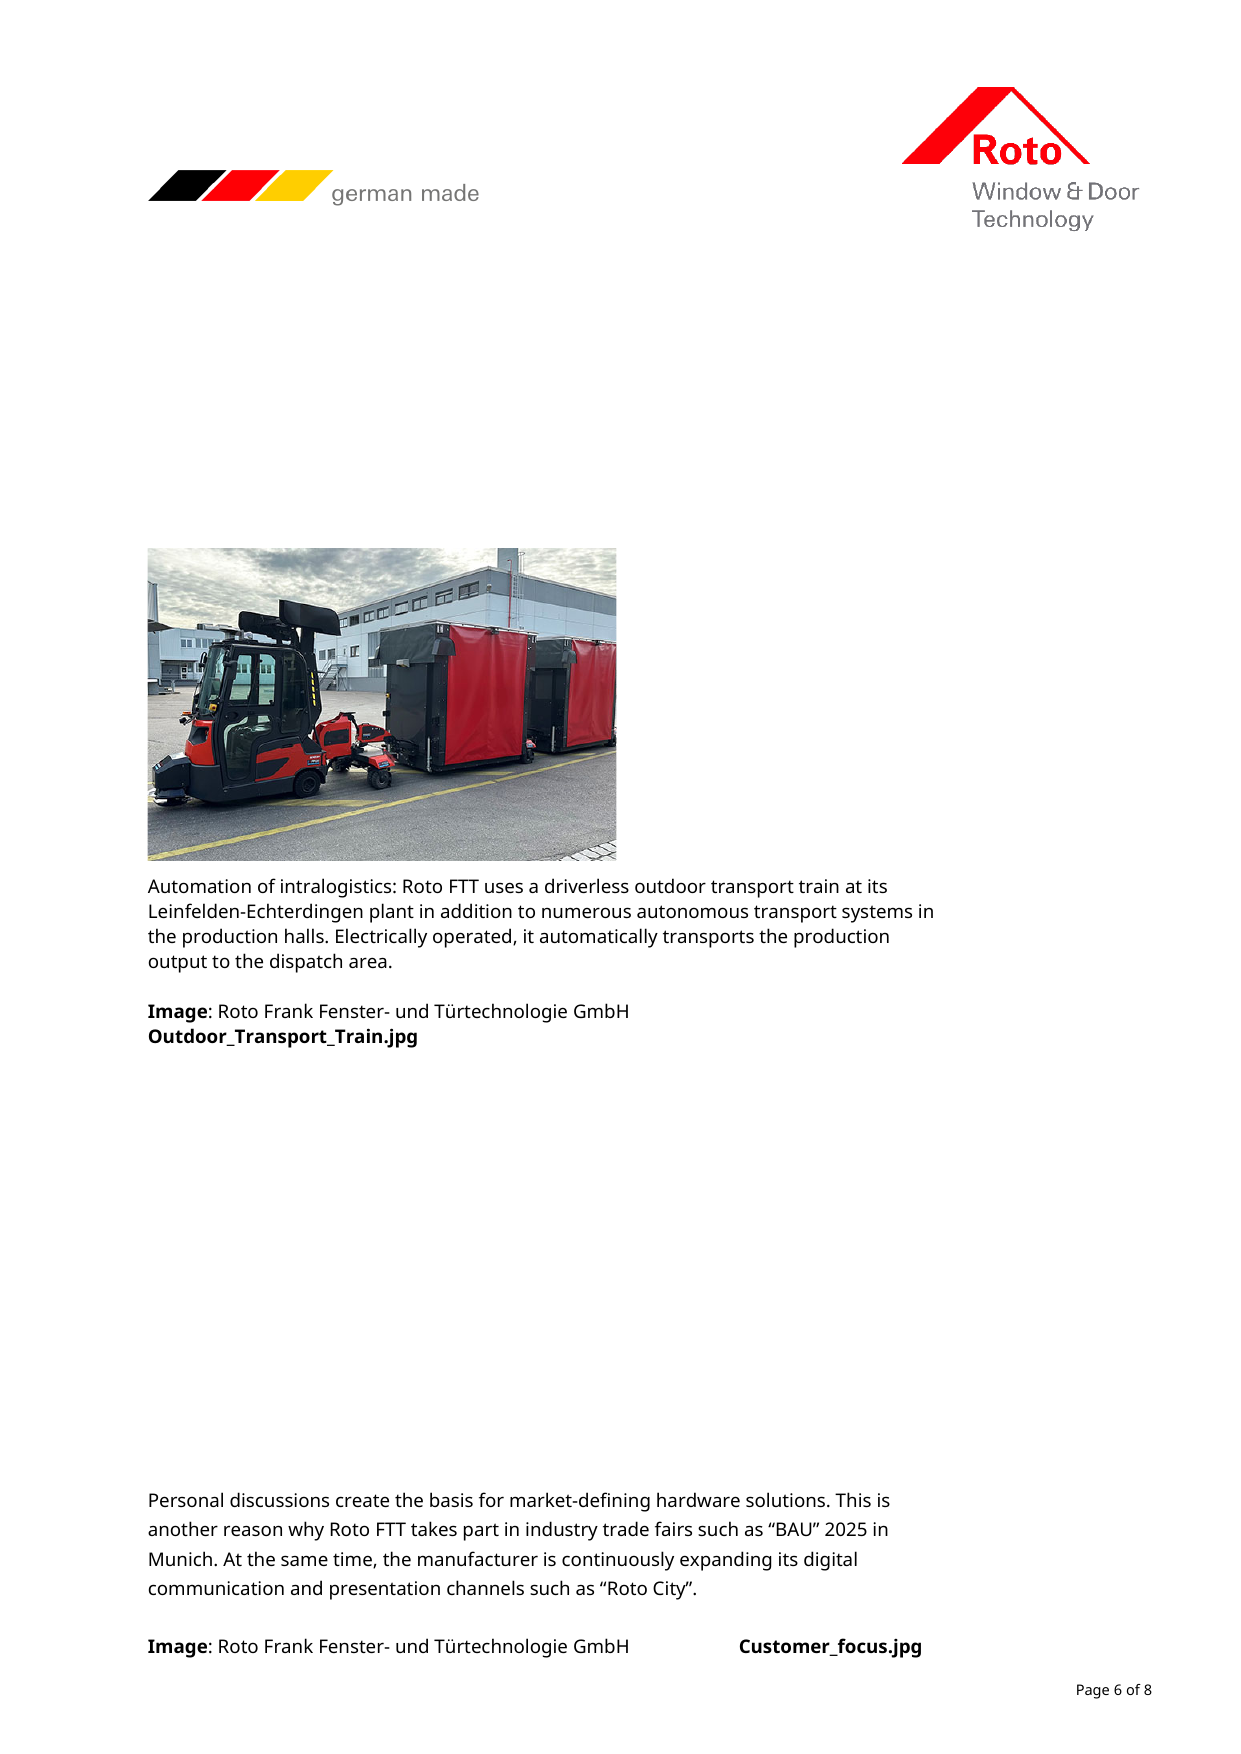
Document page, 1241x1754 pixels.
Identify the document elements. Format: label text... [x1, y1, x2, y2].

picture [147, 169, 481, 208]
text Image: Roto Frank Fenster- und Türtechnologie GmbH Customer_focus.jpg [148, 1634, 945, 1659]
picture [902, 87, 1196, 235]
picture [147, 548, 617, 861]
text Image: Roto Frank Fenster- und Türtechnologie GmbH Outdoor_Transport_Train.jpg [148, 998, 945, 1048]
text Personal discussions create the basis for market-defining hardware solutions. This is another reason why Roto FTT takes part in industry trade fairs such as “BAU” 2025 in Munich. At the same time, the manufacturer is continuously expanding its digital communication and presentation channels such as “Roto City”. [148, 1487, 945, 1601]
text Automation of intralogistics: Roto FTT uses a driverless outdoor transport train at its Leinfelden-Echterdingen plant in addition to numerous autonomous transport systems in the production halls. Electrically operated, it automatically transports the production output to the dispatch area. [148, 873, 945, 973]
